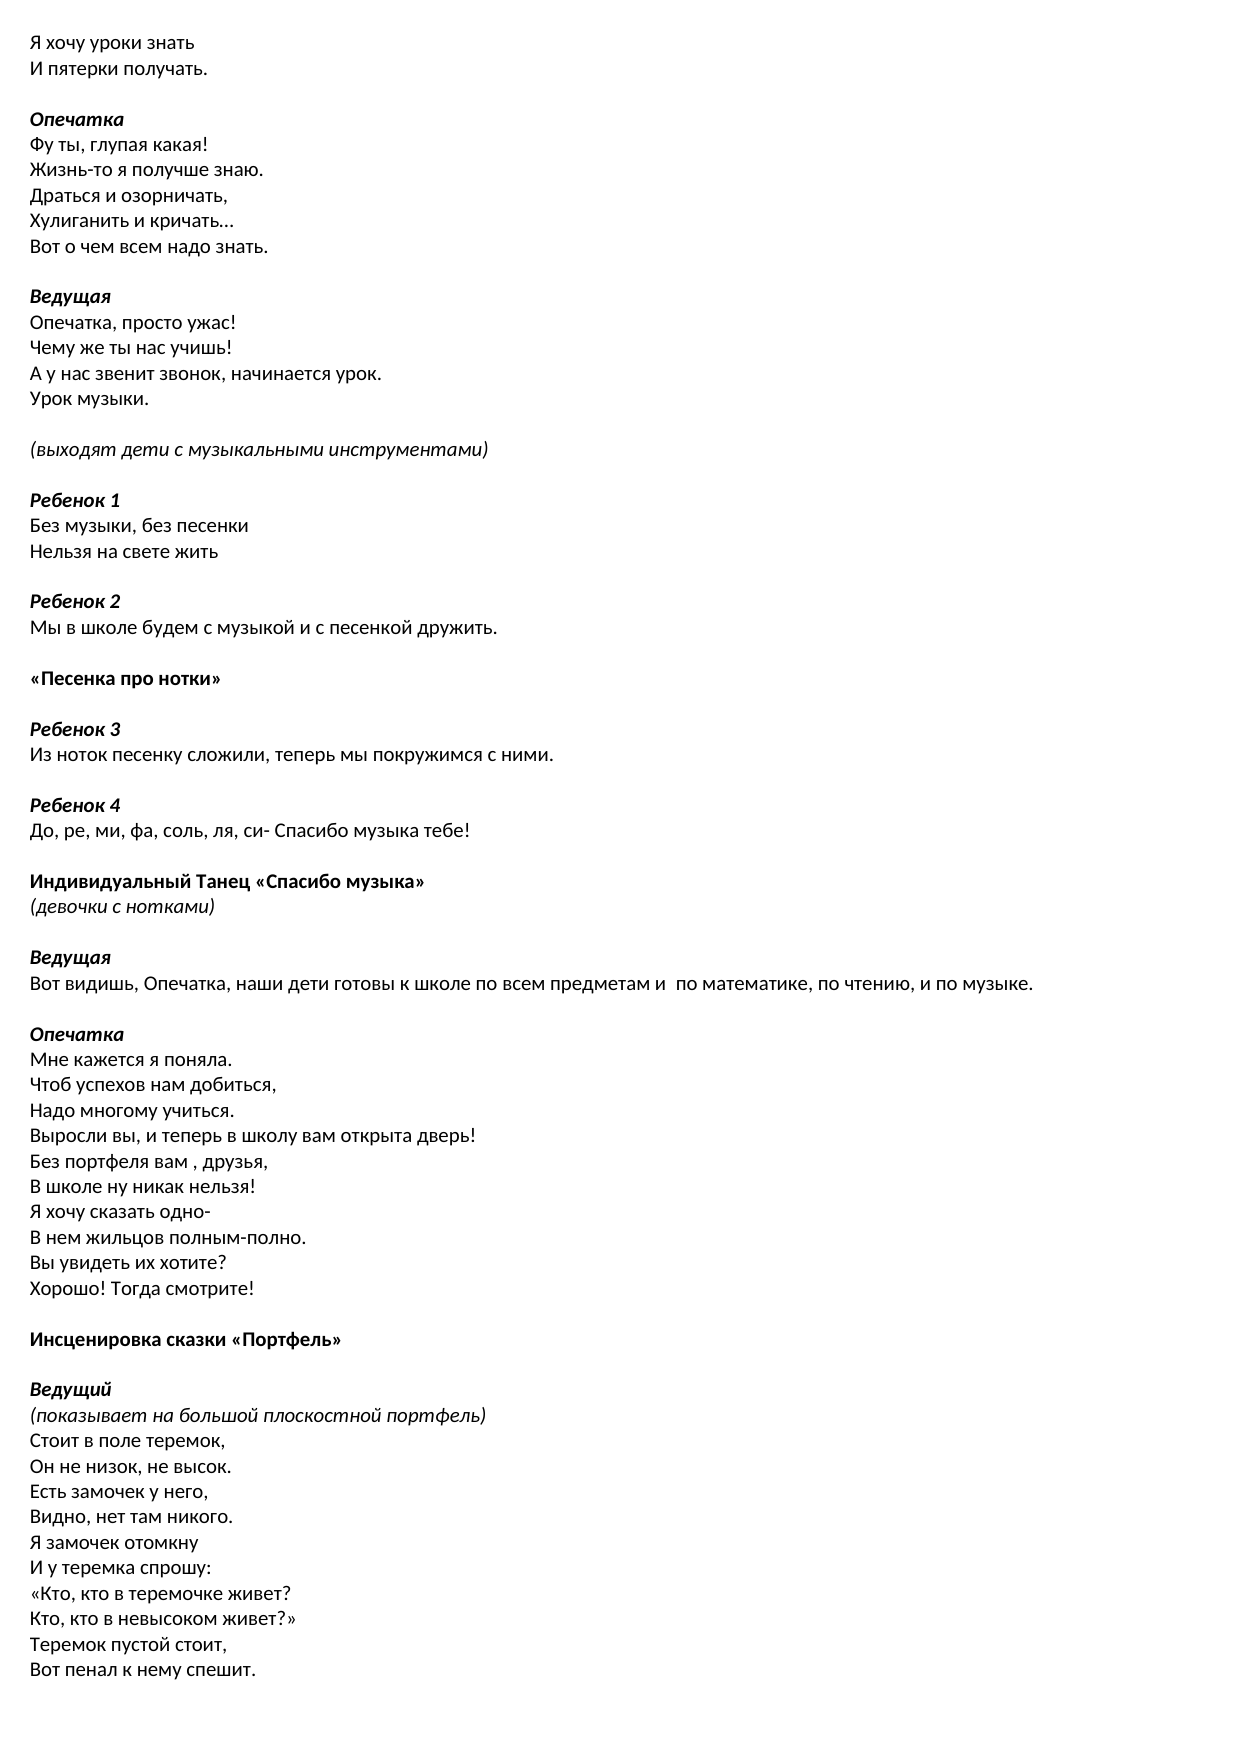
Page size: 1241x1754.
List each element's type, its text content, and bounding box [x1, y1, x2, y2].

text Ребенок 3 [29, 716, 1211, 741]
text Ведущий [29, 1377, 1211, 1402]
text Чтоб успехов нам добиться, [29, 1072, 1211, 1097]
text Чему же ты нас учишь! [29, 334, 1211, 360]
text А у нас звенит звонок, начинается урок. [29, 360, 1211, 385]
text Нельзя на свете жить [29, 538, 1211, 563]
text Вот пенал к нему спешит. [29, 1656, 1211, 1682]
text Без музыки, без песенки [29, 512, 1211, 538]
text До, ре, ми, фа, соль, ля, си- Спасибо музыка тебе! [29, 817, 1211, 843]
text Мы в школе будем с музыкой и с песенкой дружить. [29, 614, 1211, 639]
text Хулиганить и кричать… [29, 207, 1211, 233]
text Из ноток песенку сложили, теперь мы покружимся с ними. [29, 741, 1211, 767]
text Жизнь-то я получше знаю. [29, 157, 1211, 182]
text Ведущая [29, 284, 1211, 309]
text Есть замочек у него, [29, 1478, 1211, 1504]
text В нем жильцов полным-полно. [29, 1224, 1211, 1249]
text Теремок пустой стоит, [29, 1631, 1211, 1656]
text (выходят дети с музыкальными инструментами) [29, 436, 1211, 462]
text Видно, нет там никого. [29, 1504, 1211, 1529]
text Выросли вы, и теперь в школу вам открыта дверь! [29, 1122, 1211, 1148]
text В школе ну никак нельзя! [29, 1173, 1211, 1199]
text Вот видишь, Опечатка, наши дети готовы к школе по всем предметам и по математике, по чтению, и по музыке. [29, 970, 1211, 995]
text Опечатка [29, 1021, 1211, 1046]
text Вот о чем всем надо знать. [29, 233, 1211, 258]
text Опечатка, просто ужас! [29, 309, 1211, 334]
text (девочки с нотками) [29, 894, 1211, 919]
text И пятерки получать. [29, 55, 1211, 80]
text Кто, кто в невысоком живет?» [29, 1605, 1211, 1631]
text (показывает на большой плоскостной портфель) [29, 1402, 1211, 1427]
text Инсценировка сказки «Портфель» [29, 1326, 1211, 1351]
text Хорошо! Тогда смотрите! [29, 1275, 1211, 1300]
text «Кто, кто в теремочке живет? [29, 1580, 1211, 1605]
text Урок музыки. [29, 385, 1211, 411]
text Мне кажется я поняла. [29, 1046, 1211, 1072]
text Индивидуальный Танец «Спасибо музыка» [29, 868, 1211, 894]
text Ведущая [29, 944, 1211, 970]
text И у теремка спрошу: [29, 1554, 1211, 1580]
text Я хочу сказать одно- [29, 1199, 1211, 1224]
text Я замочек отомкну [29, 1529, 1211, 1554]
text Он не низок, не высок. [29, 1453, 1211, 1478]
text Без портфеля вам , друзья, [29, 1148, 1211, 1173]
text Фу ты, глупая какая! [29, 131, 1211, 157]
text Опечатка [29, 106, 1211, 131]
text Драться и озорничать, [29, 182, 1211, 207]
text Ребенок 2 [29, 589, 1211, 614]
text Я хочу уроки знать [29, 29, 1211, 55]
text Ребенок 1 [29, 487, 1211, 512]
text Вы увидеть их хотите? [29, 1249, 1211, 1275]
text «Песенка про нотки» [29, 665, 1211, 690]
text Стоит в поле теремок, [29, 1427, 1211, 1453]
text Ребенок 4 [29, 792, 1211, 817]
text Надо многому учиться. [29, 1097, 1211, 1122]
